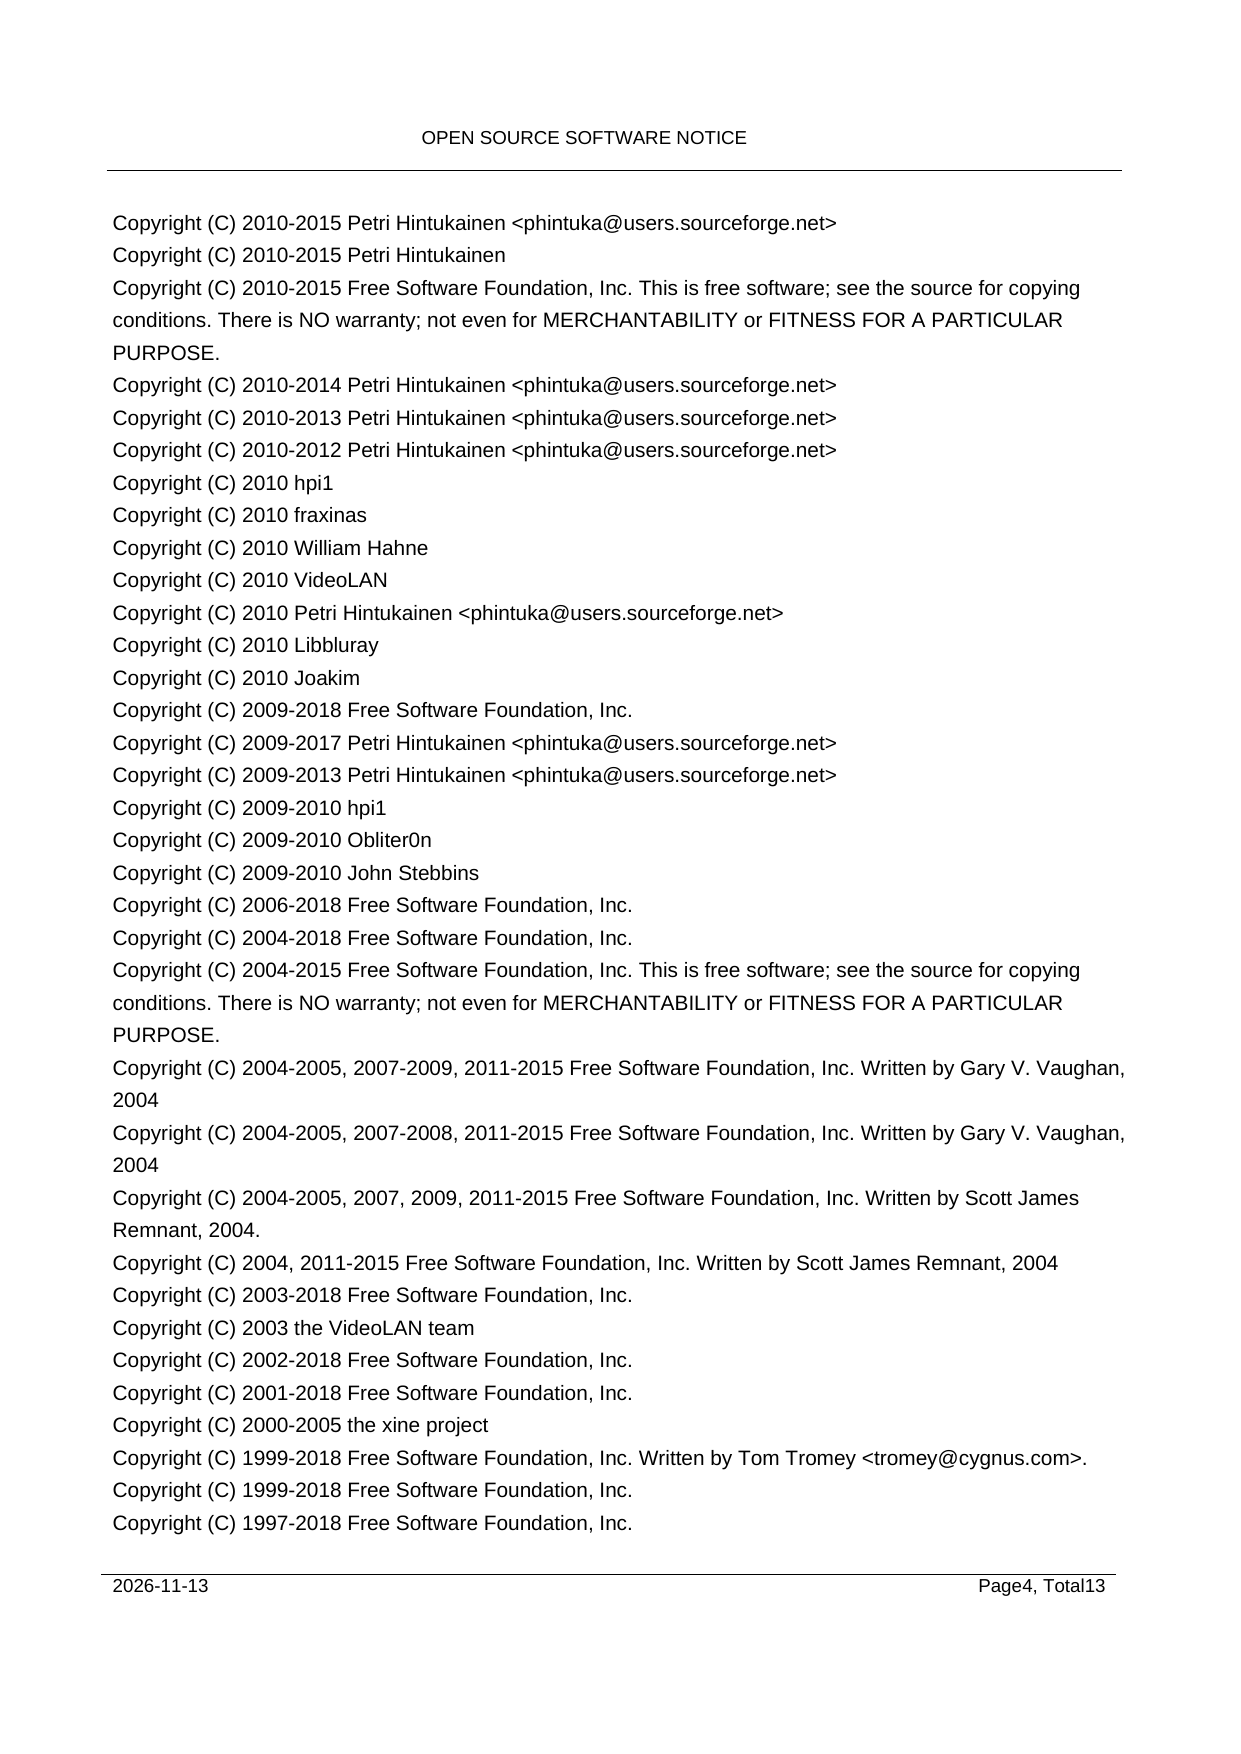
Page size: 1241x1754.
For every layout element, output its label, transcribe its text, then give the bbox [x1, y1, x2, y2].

text Copyright (C) 1997-2018 Free Software Foundation, Inc. [112, 1506, 1128, 1539]
text Copyright (C) 2010-2014 Petri Hintukainen <phintuka@users.sourceforge.net> [112, 369, 1128, 401]
text Copyright (C) 2010 VideoLAN [112, 564, 1128, 596]
text Copyright (C) 2009-2010 John Stebbins [112, 856, 1128, 889]
text Copyright (C) 2000-2005 the xine project [112, 1409, 1128, 1441]
text Copyright (C) 2009-2018 Free Software Foundation, Inc. [112, 694, 1128, 726]
text Copyright (C) 2009-2010 hpi1 [112, 791, 1128, 824]
text Copyright (C) 2009-2017 Petri Hintukainen <phintuka@users.sourceforge.net> [112, 726, 1128, 759]
text Copyright (C) 2010-2013 Petri Hintukainen <phintuka@users.sourceforge.net> [112, 401, 1128, 434]
text Copyright (C) 2006-2018 Free Software Foundation, Inc. [112, 889, 1128, 921]
text Copyright (C) 2010 Joakim [112, 661, 1128, 694]
text Copyright (C) 2010-2015 Petri Hintukainen [112, 239, 1128, 271]
text Copyright (C) 2004-2005, 2007-2009, 2011-2015 Free Software Foundation, Inc. Written by Gary V. Vaughan, 2004 [112, 1051, 1128, 1116]
text Copyright (C) 2004-2005, 2007, 2009, 2011-2015 Free Software Foundation, Inc. Written by Scott James Remnant, 2004. [112, 1181, 1128, 1246]
text Copyright (C) 1999-2018 Free Software Foundation, Inc. [112, 1474, 1128, 1506]
text Copyright (C) 2004-2018 Free Software Foundation, Inc. [112, 921, 1128, 954]
text Copyright (C) 2010-2015 Petri Hintukainen <phintuka@users.sourceforge.net> [112, 206, 1128, 239]
text Copyright (C) 2004, 2011-2015 Free Software Foundation, Inc. Written by Scott James Remnant, 2004 [112, 1246, 1128, 1279]
text Copyright (C) 2004-2005, 2007-2008, 2011-2015 Free Software Foundation, Inc. Written by Gary V. Vaughan, 2004 [112, 1116, 1128, 1181]
text Copyright (C) 2010 hpi1 [112, 466, 1128, 499]
text Copyright (C) 2004-2015 Free Software Foundation, Inc. This is free software; see the source for copying conditions. There is NO warranty; not even for MERCHANTABILITY or FITNESS FOR A PARTICULAR PURPOSE. [112, 954, 1128, 1051]
text Copyright (C) 2010 Libbluray [112, 629, 1128, 661]
text Copyright (C) 2010 William Hahne [112, 531, 1128, 564]
text Copyright (C) 2009-2013 Petri Hintukainen <phintuka@users.sourceforge.net> [112, 759, 1128, 791]
text Copyright (C) 2003-2018 Free Software Foundation, Inc. [112, 1279, 1128, 1311]
text Copyright (C) 1999-2018 Free Software Foundation, Inc. Written by Tom Tromey <tromey@cygnus.com>. [112, 1441, 1128, 1474]
text Copyright (C) 2010-2015 Free Software Foundation, Inc. This is free software; see the source for copying conditions. There is NO warranty; not even for MERCHANTABILITY or FITNESS FOR A PARTICULAR PURPOSE. [112, 271, 1128, 369]
text Copyright (C) 2002-2018 Free Software Foundation, Inc. [112, 1344, 1128, 1376]
text Copyright (C) 2010-2012 Petri Hintukainen <phintuka@users.sourceforge.net> [112, 434, 1128, 466]
text Copyright (C) 2001-2018 Free Software Foundation, Inc. [112, 1376, 1128, 1409]
text Copyright (C) 2009-2010 Obliter0n [112, 824, 1128, 856]
text Copyright (C) 2010 Petri Hintukainen <phintuka@users.sourceforge.net> [112, 596, 1128, 629]
text Copyright (C) 2003 the VideoLAN team [112, 1311, 1128, 1344]
text Copyright (C) 2010 fraxinas [112, 499, 1128, 531]
